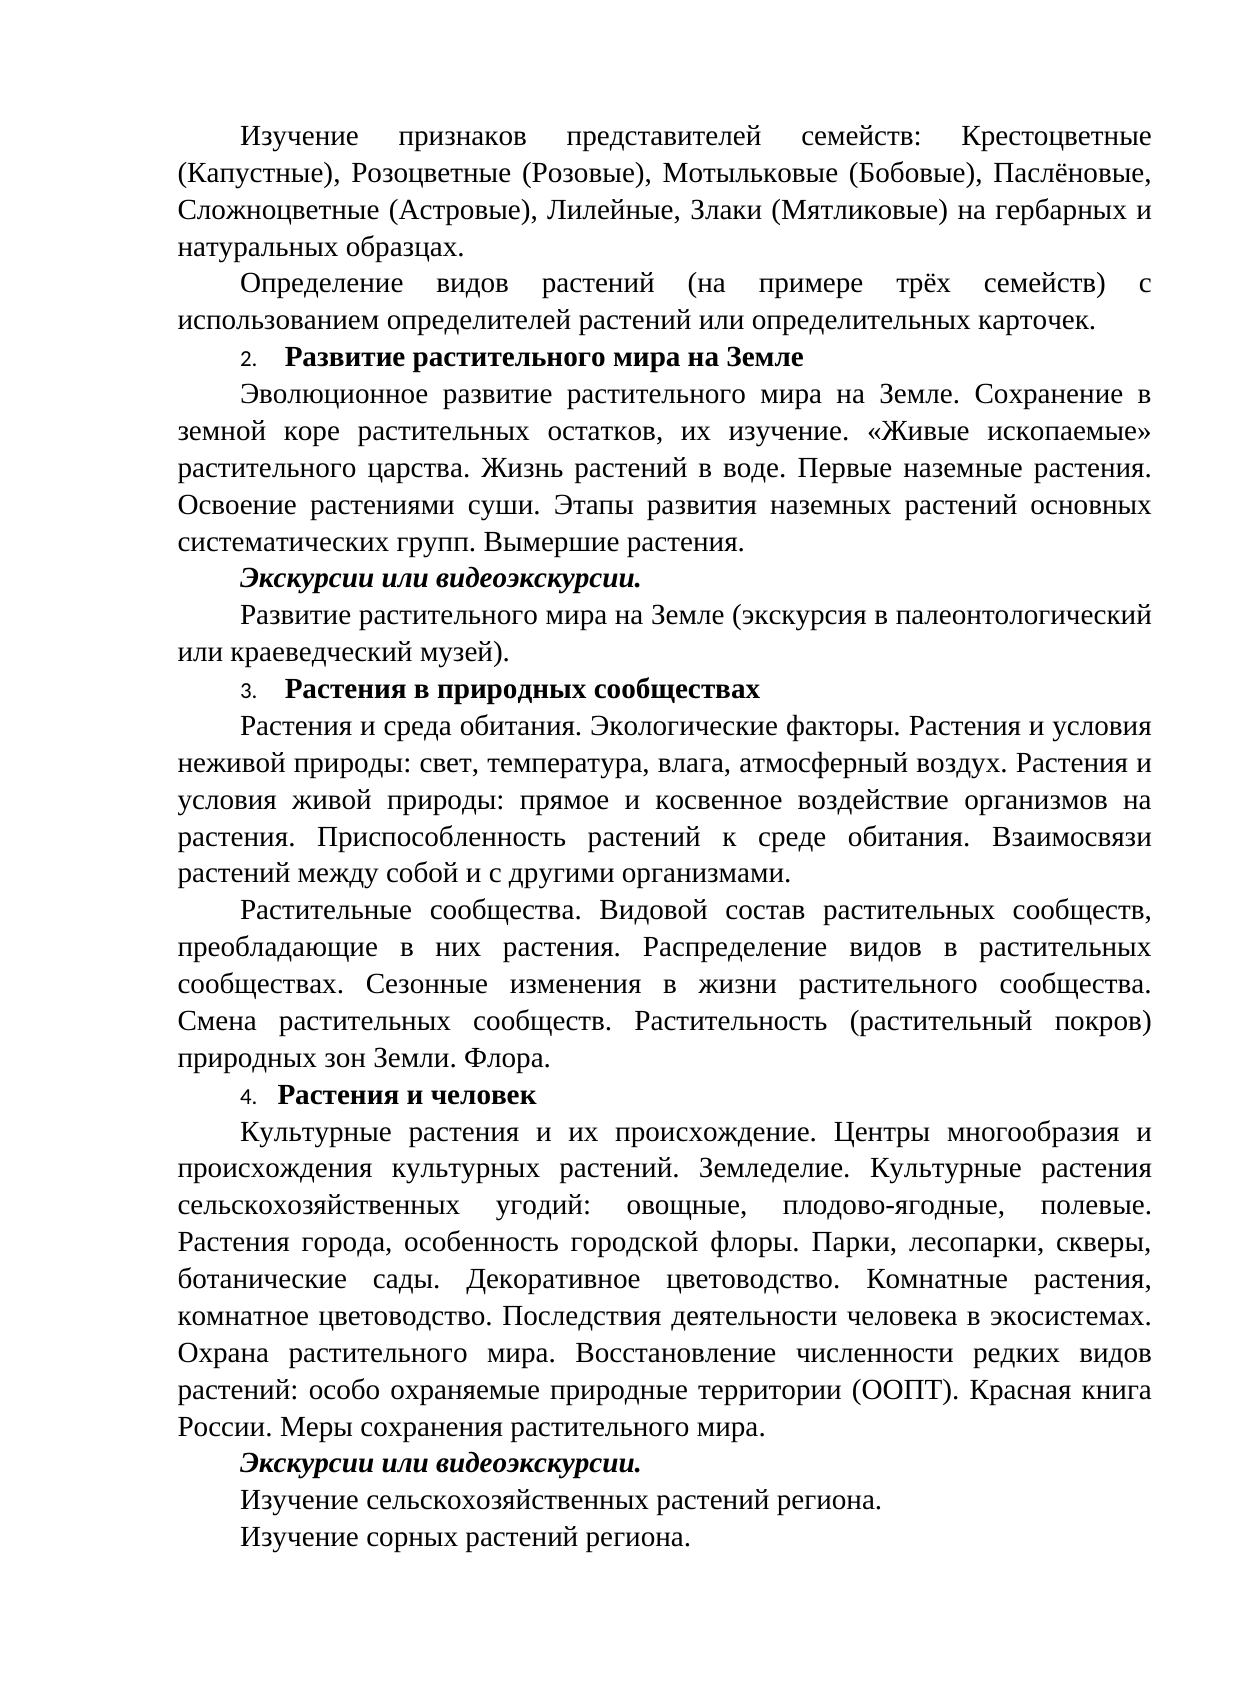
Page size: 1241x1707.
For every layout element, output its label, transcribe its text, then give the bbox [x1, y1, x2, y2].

list Растения и человек [240, 1077, 1152, 1110]
text Растительные сообщества. Видовой состав растительных сообществ, преобладающие в них растения. Распределение видов в растительных сообществах. Сезонные изменения в жизни растительного сообщества. Смена растительных сообществ. Растительность (растительный покров) природных зон Земли. Флора. [177, 892, 1152, 1073]
text Экскурсии или видеоэкскурсии. [177, 561, 1152, 594]
text Развитие растительного мира на Земле (экскурсия в палеонтологический или краеведческий музей). [177, 597, 1152, 668]
text Экскурсии или видеоэкскурсии. [177, 1446, 1152, 1479]
text Эволюционное развитие растительного мира на Земле. Сохранение в земной коре растительных остатков, их изучение. «Живые ископаемые» растительного царства. Жизнь растений в воде. Первые наземные растения. Освоение растениями суши. Этапы развития наземных растений основных систематических групп. Вымершие растения. [177, 376, 1152, 557]
text Определение видов растений (на примере трёх семейств) с использованием определителей растений или определительных карточек. [177, 266, 1152, 336]
text Растения и среда обитания. Экологические факторы. Растения и условия неживой природы: свет, температура, влага, атмосферный воздух. Растения и условия живой природы: прямое и косвенное воздействие организмов на растения. Приспособленность растений к среде обитания. Взаимосвязи растений между собой и с другими организмами. [177, 708, 1152, 889]
text Изучение признаков представителей семейств: Крестоцветные (Капустные), Розоцветные (Розовые), Мотыльковые (Бобовые), Паслёновые, Сложноцветные (Астровые), Лилейные, Злаки (Мятликовые) на гербарных и натуральных образцах. [177, 118, 1152, 262]
text Культурные растения и их происхождение. Центры многообразия и происхождения культурных растений. Земледелие. Культурные растения сельскохозяйственных угодий: овощные, плодово-ягодные, полевые. Растения города, особенность городской флоры. Парки, лесопарки, скверы, ботанические сады. Декоративное цветоводство. Комнатные растения, комнатное цветоводство. Последствия деятельности человека в экосистемах. Охрана растительного мира. Восстановление численности редких видов растений: особо охраняемые природные территории (ООПТ). Красная книга России. Меры сохранения растительного мира. [177, 1114, 1152, 1442]
list Развитие растительного мира на Земле [240, 339, 1152, 373]
text Изучение сорных растений региона. [177, 1519, 1152, 1553]
list Растения в природных сообществах [240, 671, 1152, 705]
text Изучение сельскохозяйственных растений региона. [177, 1482, 1152, 1516]
